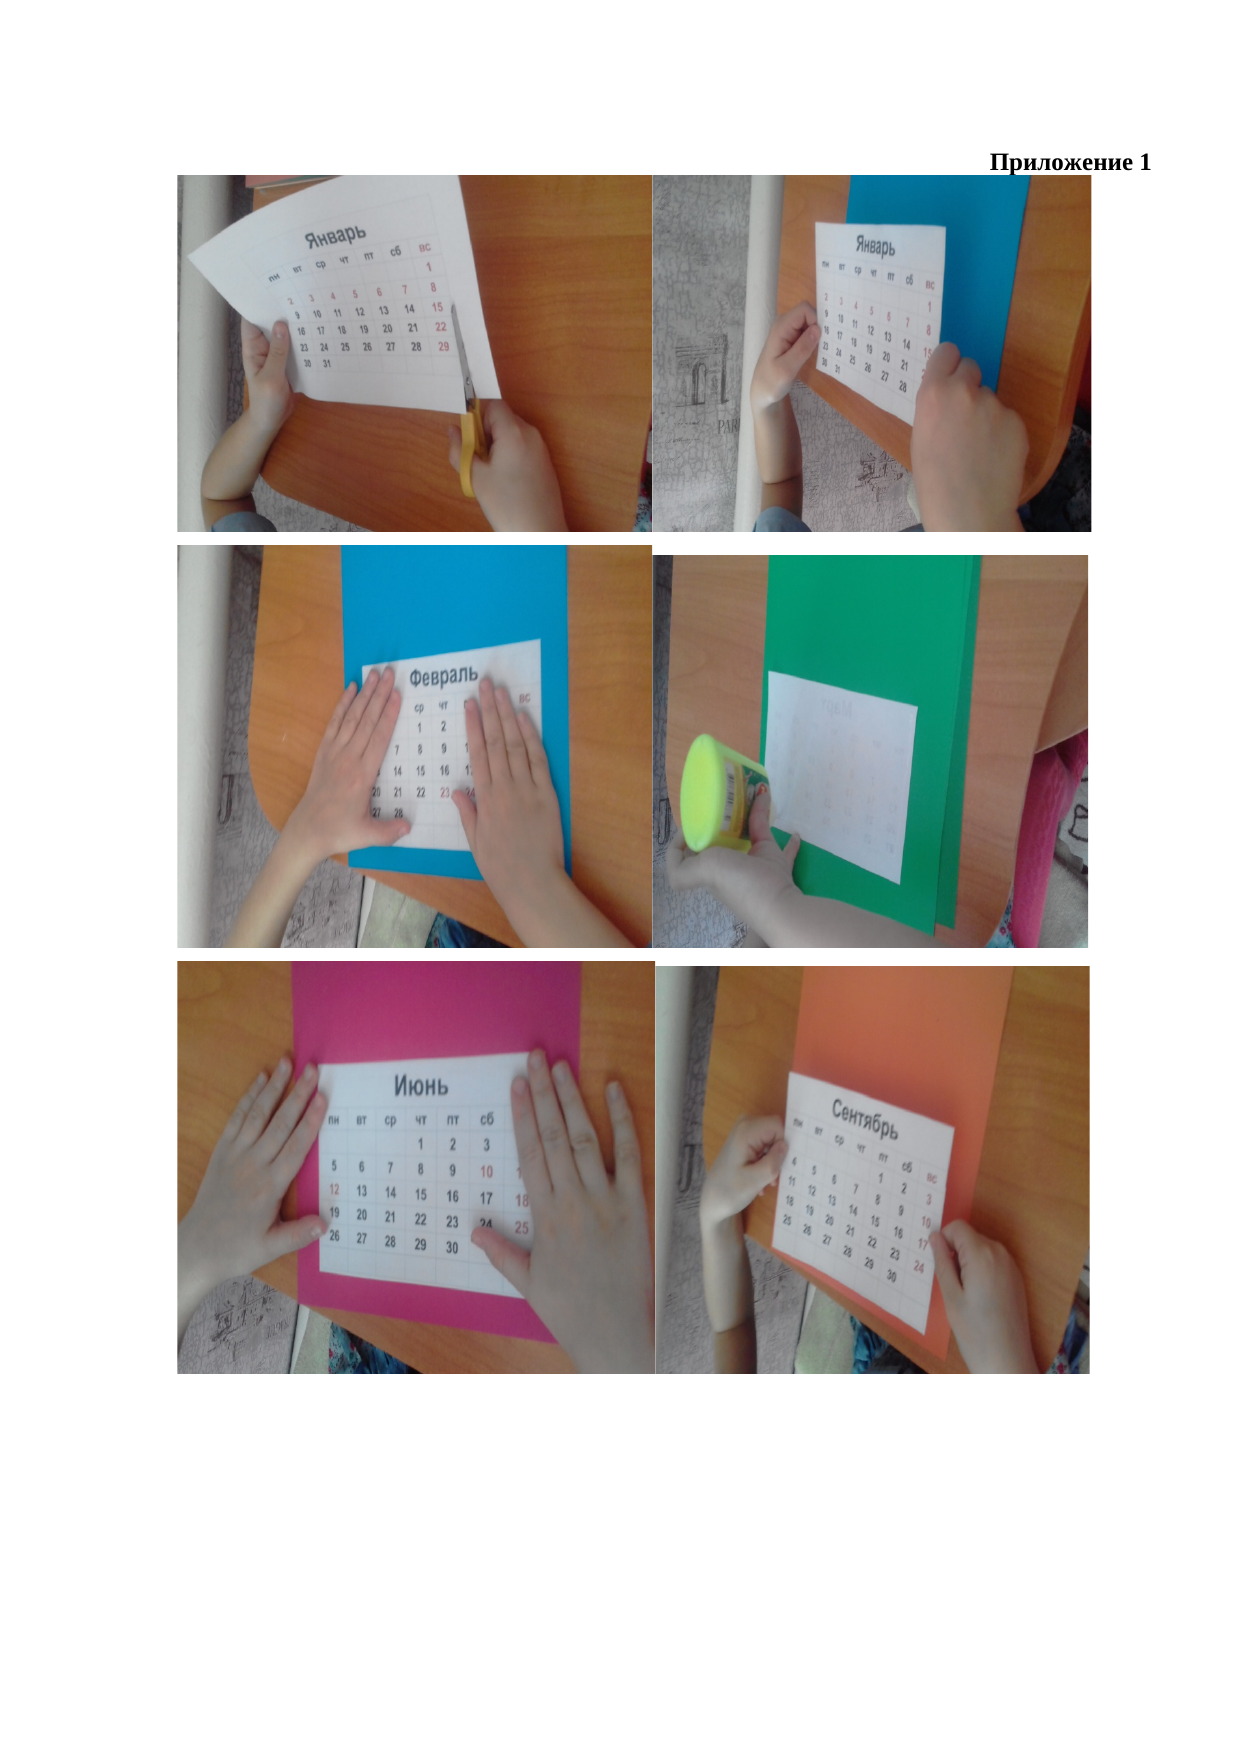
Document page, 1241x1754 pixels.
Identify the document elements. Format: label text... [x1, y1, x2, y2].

picture [177, 545, 1089, 948]
text Приложение 1 [177, 147, 1152, 176]
picture [177, 961, 1090, 1374]
picture [177, 175, 1092, 532]
